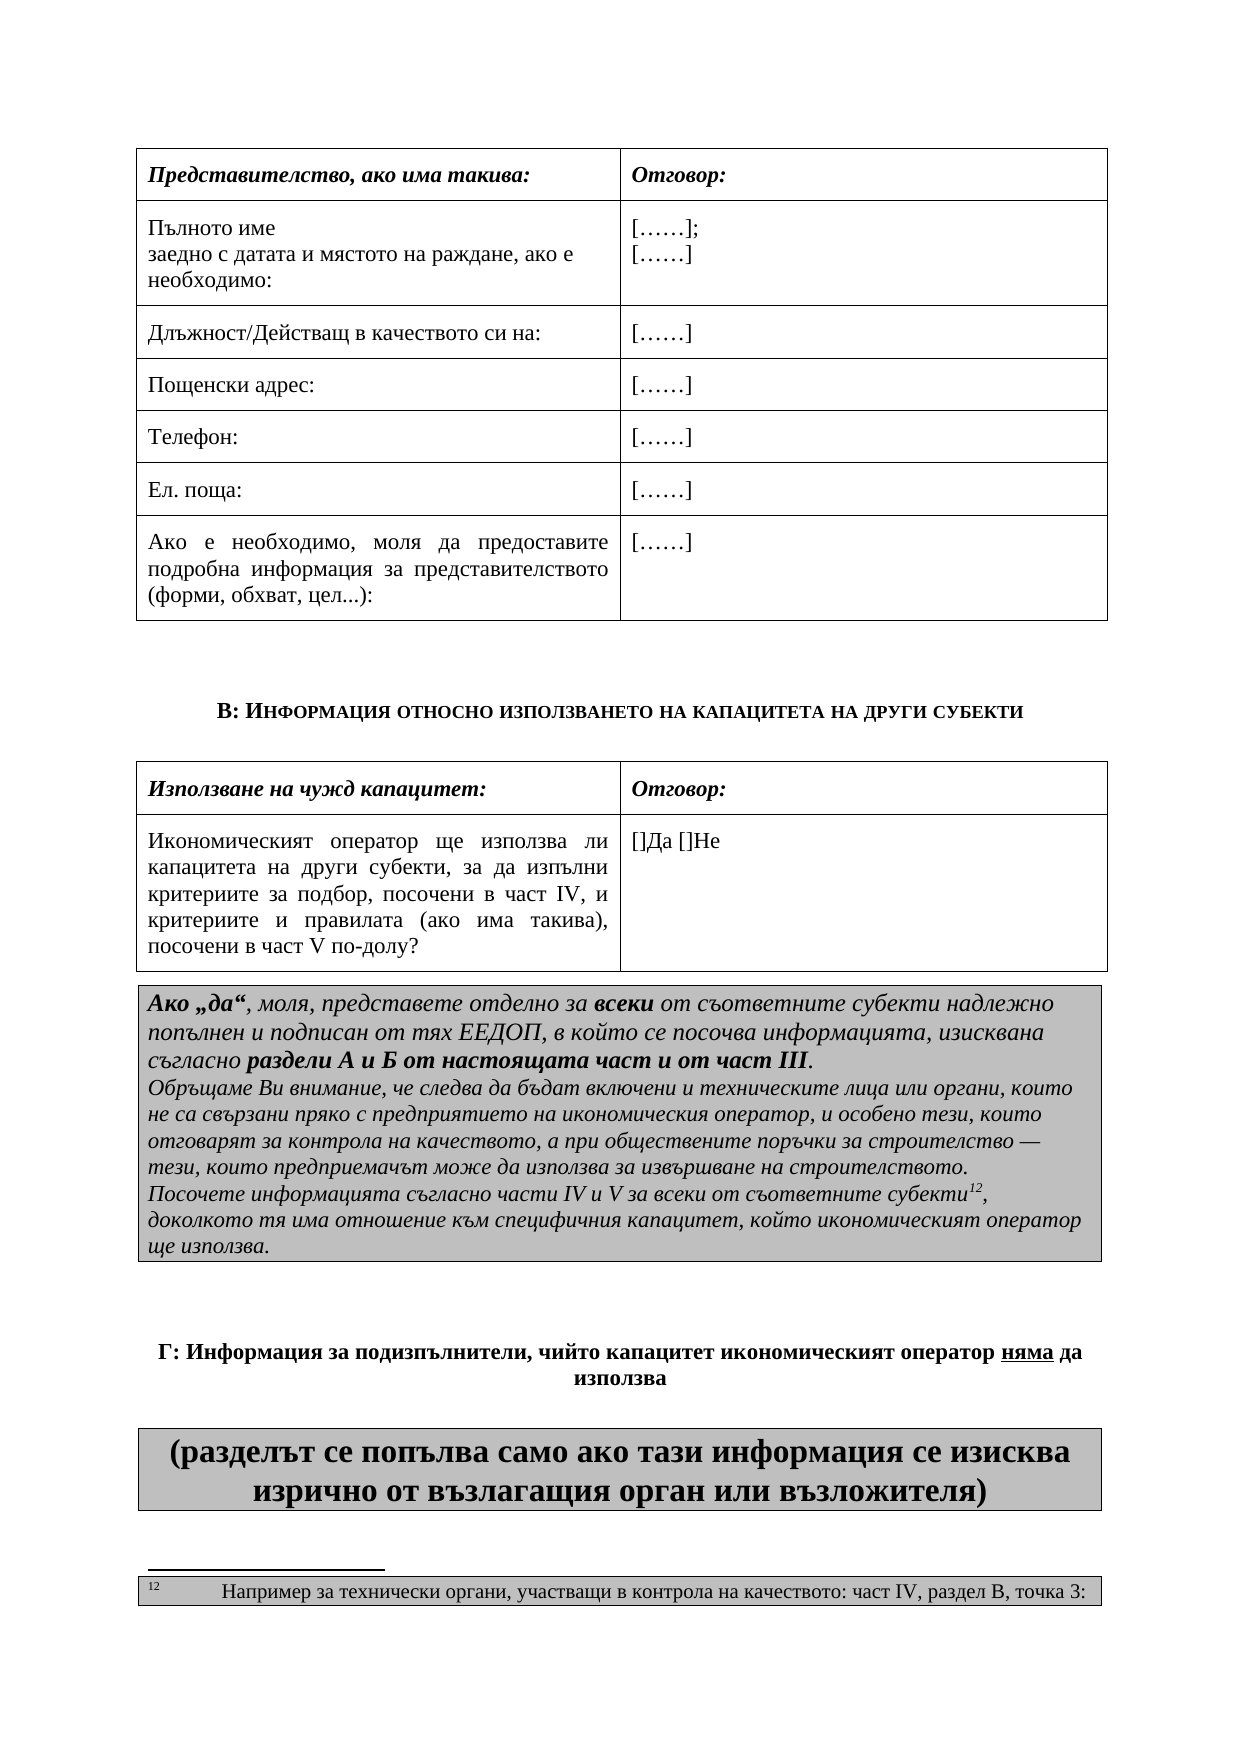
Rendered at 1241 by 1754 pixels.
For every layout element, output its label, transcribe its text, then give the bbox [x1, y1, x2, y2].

text Г: Информация за подизпълнители, чийто капацитет икономическият оператор няма да използва [148, 1338, 1093, 1391]
table_cell Пощенски адрес: [137, 359, 620, 410]
table_cell [……]; [……] [621, 201, 1107, 305]
text Ако „да“, моля, представете отделно за всеки от съответните субекти надлежно попълнен и подписан от тях ЕЕДОП, в който се посочва информацията, изисквана съгласно раздели А и Б от настоящата част и от част III. Обръщаме Ви внимание, че следва да бъдат включени и техническите лица или органи, които не са свързани пряко с предприятието на икономическия оператор, и особено тези, които отговарят за контрола на качеството, а при обществените поръчки за строителство — тези, които предприемачът може да използва за извършване на строителството. Посочете информацията съгласно части IV и V за всеки от съответните субекти, доколкото тя има отношение към специфичния капацитет, който икономическият оператор ще използва. [139, 986, 1101, 1261]
table_cell [……] [621, 306, 1107, 357]
table_header Отговор: [621, 149, 1107, 200]
table_header Представителство, ако има такива: [137, 149, 620, 200]
table_header Използване на чужд капацитет: [137, 762, 620, 813]
table_cell [……] [621, 411, 1107, 462]
table_cell [……] [621, 516, 1107, 620]
table_cell Телефон: [137, 411, 620, 462]
text (разделът се попълва само ако тази информация се изисква изрично от възлагащия орган или възложителя) [139, 1429, 1101, 1510]
table_cell Ако е необходимо, моля да предоставите подробна информация за представителството (форми, обхват, цел...): [137, 516, 620, 620]
text В: Информация относно използването на капацитета на други субекти [148, 697, 1093, 723]
table_cell Икономическият оператор ще използва ли капацитета на други субекти, за да изпълни критериите за подбор, посочени в част IV, и критериите и правилата (ако има такива), посочени в част V по-долу? [137, 815, 620, 971]
table_cell Пълното име заедно с датата и мястото на раждане, ако е необходимо: [137, 201, 620, 305]
table_cell Длъжност/Действащ в качеството си на: [137, 306, 620, 357]
table_cell Ел. поща: [137, 463, 620, 515]
table_header Отговор: [621, 762, 1107, 813]
table_cell [……] [621, 463, 1107, 515]
table_cell []Да []Не [621, 815, 1107, 971]
table_cell [……] [621, 359, 1107, 410]
